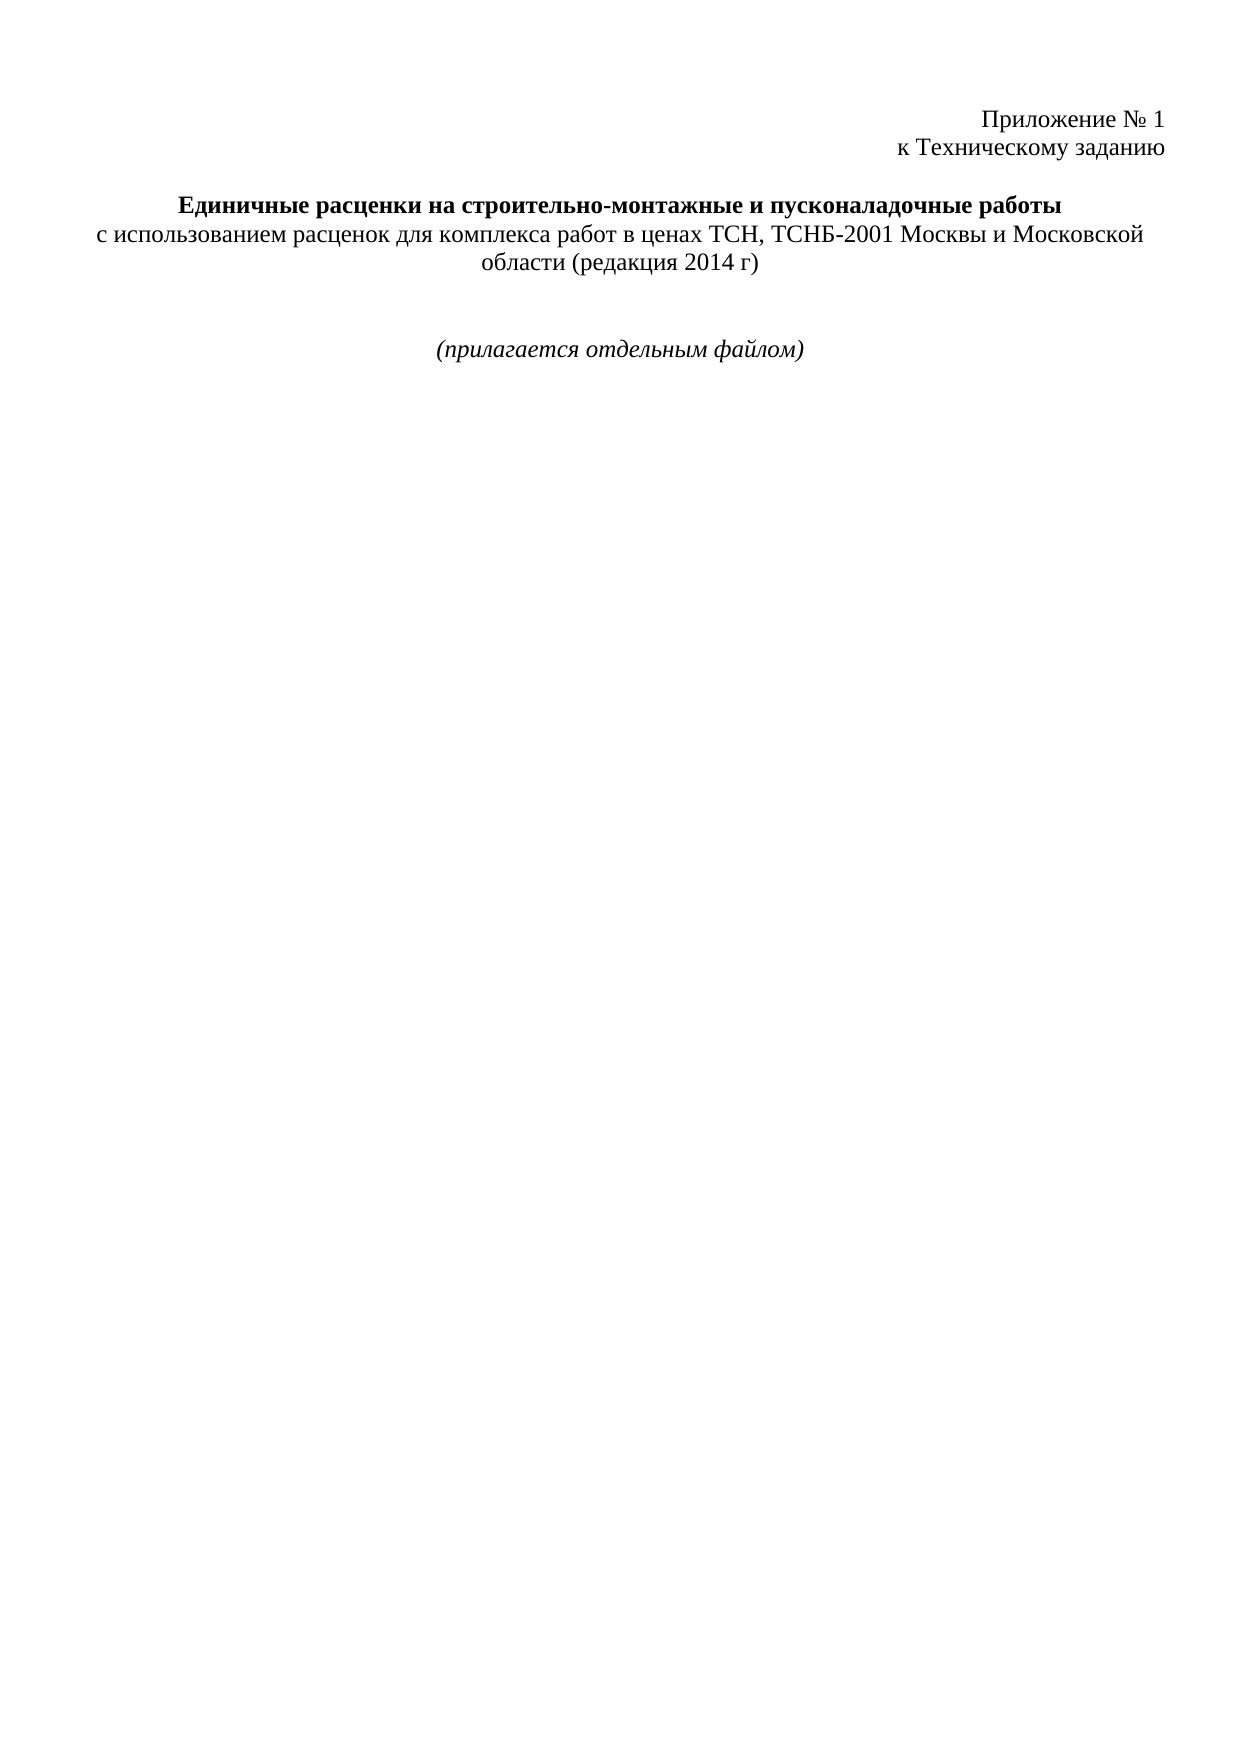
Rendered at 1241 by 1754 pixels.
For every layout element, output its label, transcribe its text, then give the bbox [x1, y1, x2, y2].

text Единичные расценки на строительно-монтажные и пусконаладочные работы [75, 190, 1165, 219]
text Приложение № 1 [75, 104, 1165, 132]
text с использованием расценок для комплекса работ в ценах ТСН, ТСНБ-2001 Москвы и Московской области (редакция 2014 г) [75, 219, 1165, 276]
text к Техническому заданию [75, 132, 1165, 161]
text (прилагается отдельным файлом) [75, 334, 1165, 362]
